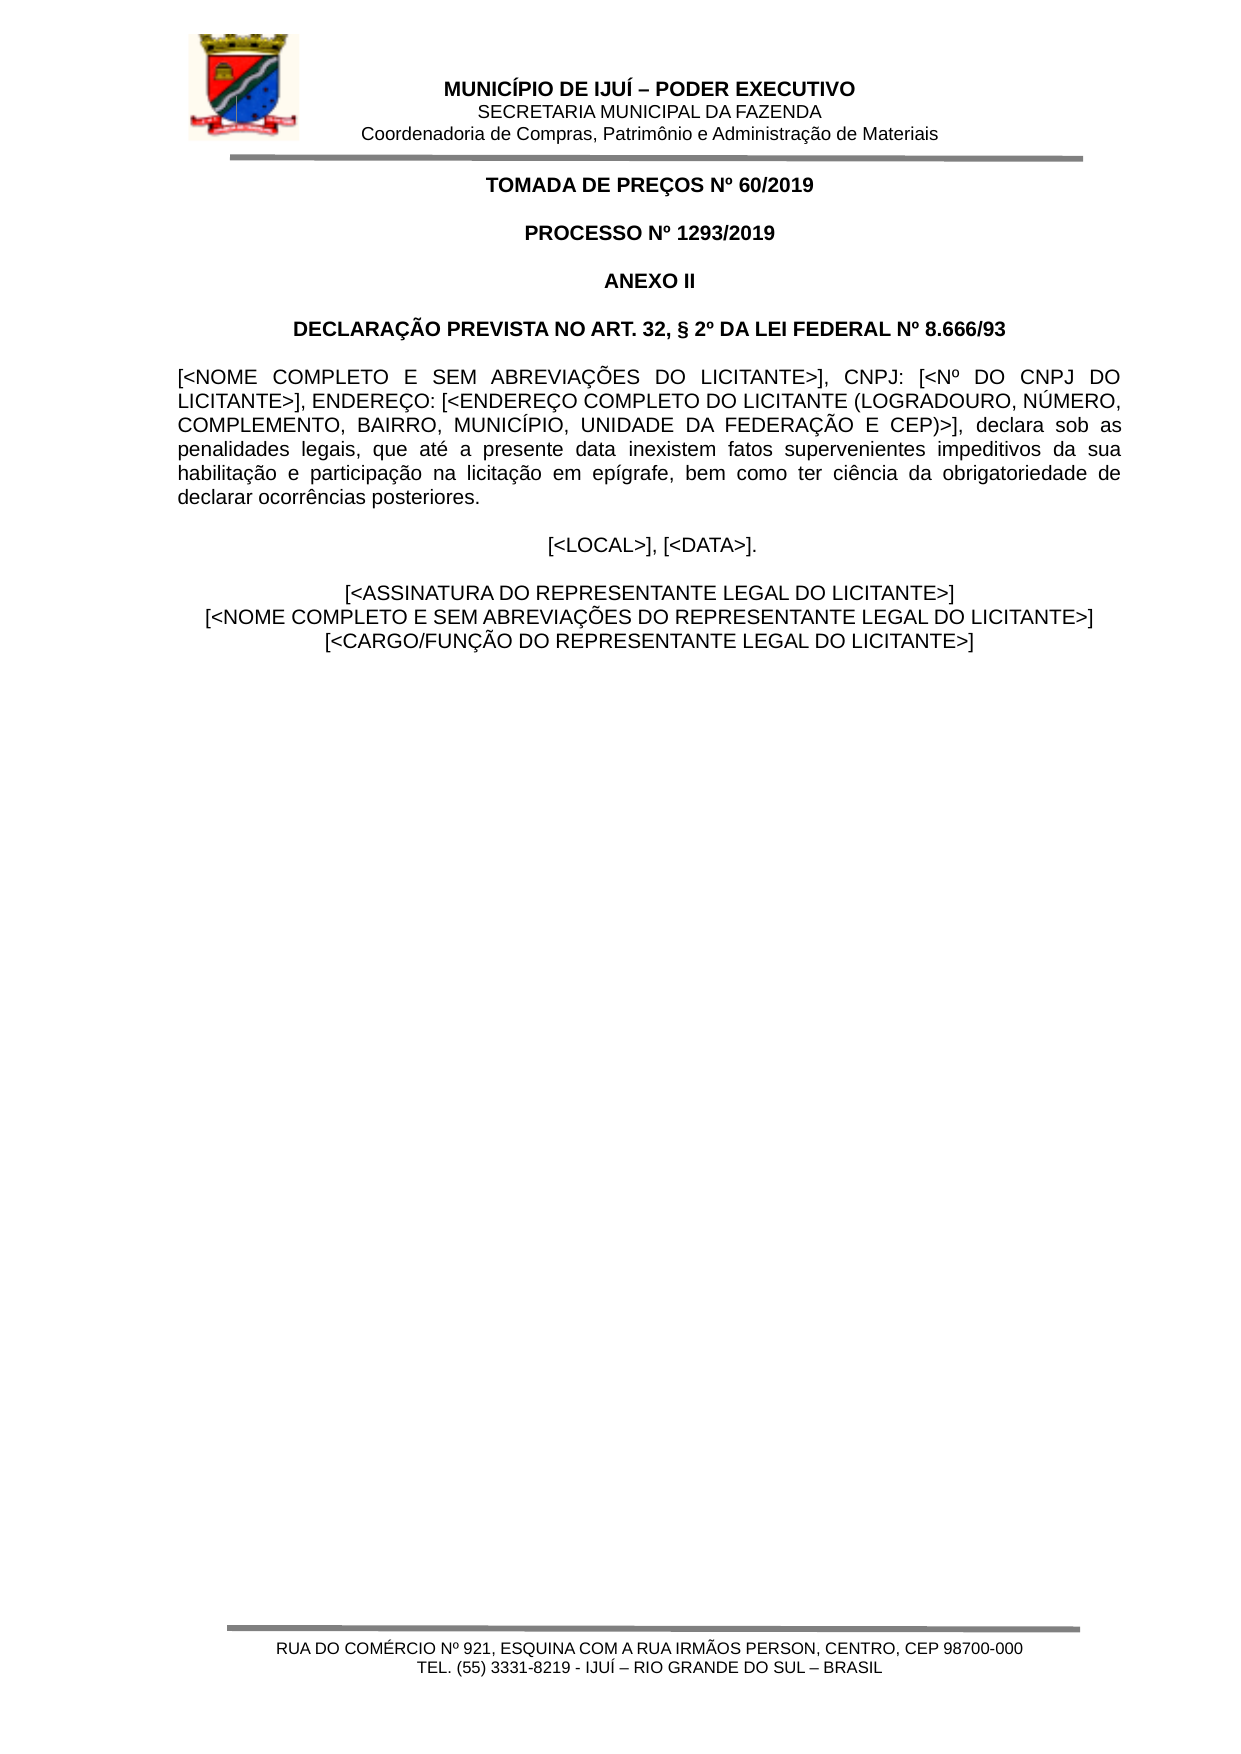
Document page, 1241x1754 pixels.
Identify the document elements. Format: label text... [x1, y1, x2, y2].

text [<NOME COMPLETO E SEM ABREVIAÇÕES DO LICITANTE>], CNPJ: [<Nº DO CNPJ DO LICITANTE>], ENDEREÇO: [<ENDEREÇO COMPLETO DO LICITANTE (LOGRADOURO, NÚMERO, COMPLEMENTO, BAIRRO, MUNICÍPIO, UNIDADE DA FEDERAÇÃO E CEP)>], declara sob as penalidades legais, que até a presente data inexistem fatos supervenientes impeditivos da sua habilitação e participação na licitação em epígrafe, bem como ter ciência da obrigatoriedade de declarar ocorrências posteriores. [177, 365, 1122, 509]
text ANEXO II [177, 269, 1122, 293]
text PROCESSO Nº 1293/2019 [177, 221, 1122, 245]
text [<CARGO/FUNÇÃO DO REPRESENTANTE LEGAL DO LICITANTE>] [177, 628, 1122, 652]
text [<LOCAL>], [<DATA>]. [177, 533, 1122, 557]
picture [187, 34, 300, 143]
text DECLARAÇÃO PREVISTA NO ART. 32, § 2º DA LEI FEDERAL Nº 8.666/93 [177, 317, 1122, 341]
text [<ASSINATURA DO REPRESENTANTE LEGAL DO LICITANTE>] [177, 581, 1122, 604]
text TOMADA DE PREÇOS Nº 60/2019 [177, 173, 1122, 197]
text [<NOME COMPLETO E SEM ABREVIAÇÕES DO REPRESENTANTE LEGAL DO LICITANTE>] [177, 604, 1122, 628]
